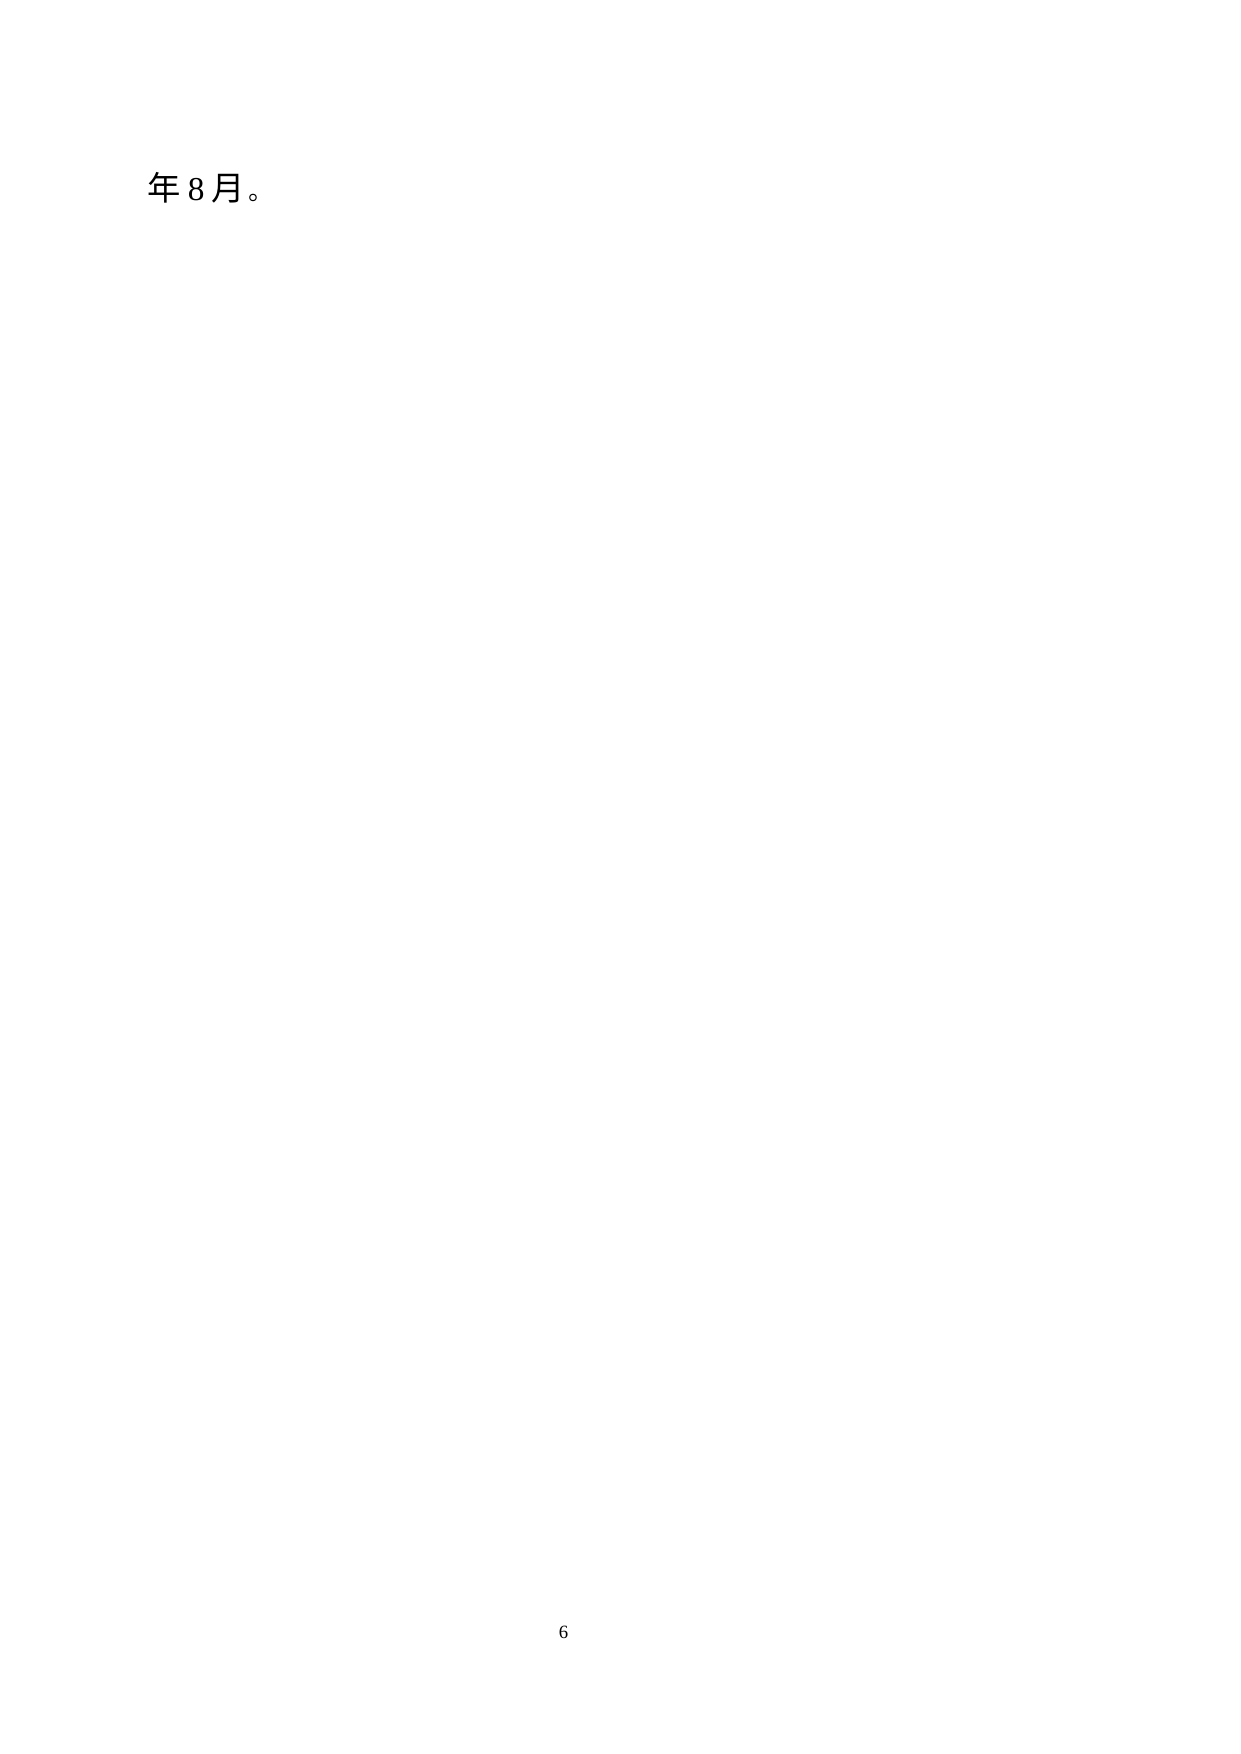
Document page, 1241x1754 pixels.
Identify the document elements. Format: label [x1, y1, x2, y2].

list [148, 155, 1087, 220]
